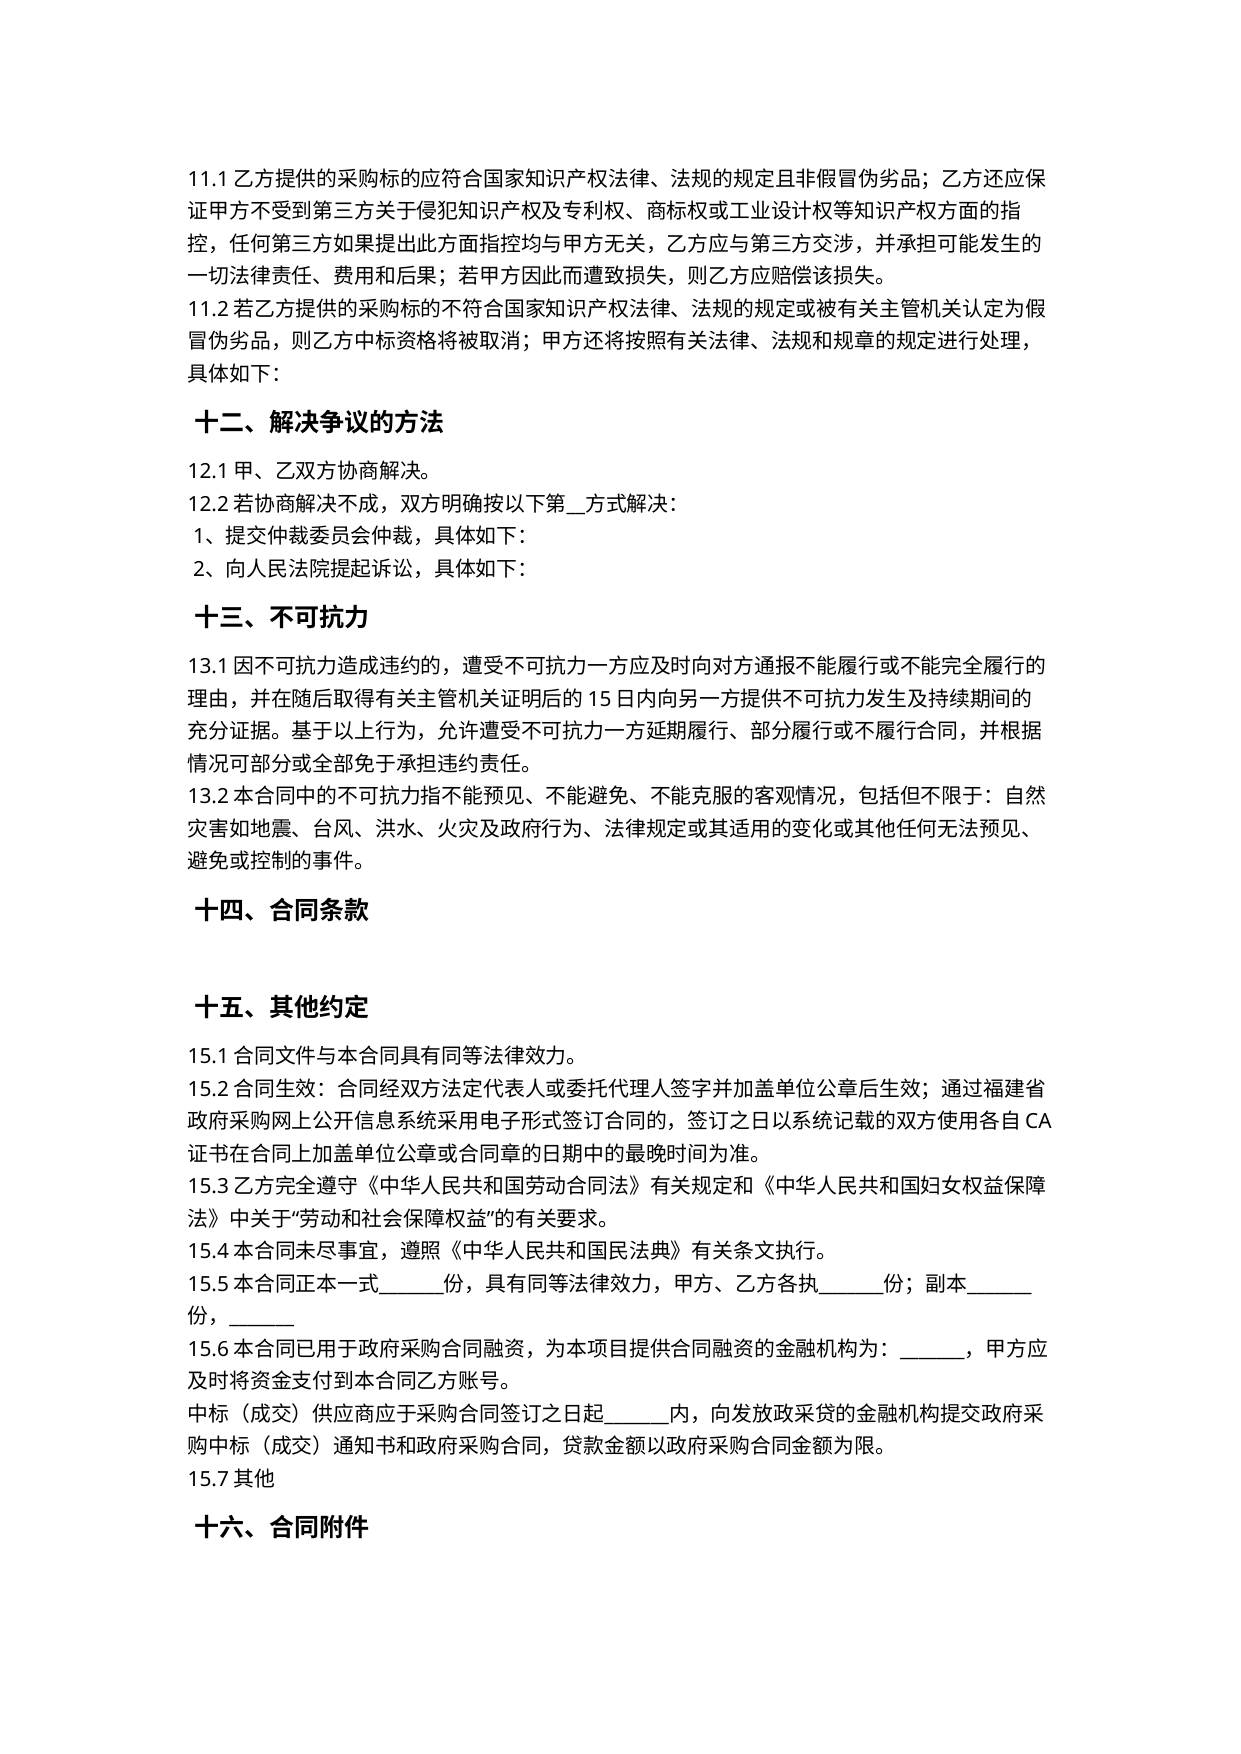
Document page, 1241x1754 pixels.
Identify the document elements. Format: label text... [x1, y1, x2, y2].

text 12.2若协商解决不成，双方明确按以下第__方式解决： [187, 487, 1053, 519]
text 13.1因不可抗力造成违约的，遭受不可抗力一方应及时向对方通报不能履行或不能完全履行的理由，并在随后取得有关主管机关证明后的15日内向另一方提供不可抗力发生及持续期间的充分证据。基于以上行为，允许遭受不可抗力一方延期履行、部分履行或不履行合同，并根据情况可部分或全部免于承担违约责任。 [187, 649, 1053, 779]
text 1、提交仲裁委员会仲裁，具体如下： [187, 519, 1053, 552]
text 12.1甲、乙双方协商解决。 [187, 454, 1053, 487]
text 15.4本合同未尽事宜，遵照《中华人民共和国民法典》有关条文执行。 [187, 1234, 1053, 1267]
text 2、向人民法院提起诉讼，具体如下： [187, 552, 1053, 584]
text 13.2本合同中的不可抗力指不能预见、不能避免、不能克服的客观情况，包括但不限于：自然灾害如地震、台风、洪水、火灾及政府行为、法律规定或其适用的变化或其他任何无法预见、避免或控制的事件。 [187, 779, 1053, 877]
text 十二、解决争议的方法 [187, 389, 1053, 454]
text 15.3乙方完全遵守《中华人民共和国劳动合同法》有关规定和《中华人民共和国妇女权益保障法》中关于“劳动和社会保障权益”的有关要求。 [187, 1169, 1053, 1234]
text 15.2合同生效：合同经双方法定代表人或委托代理人签字并加盖单位公章后生效；通过福建省政府采购网上公开信息系统采用电子形式签订合同的，签订之日以系统记载的双方使用各自CA证书在合同上加盖单位公章或合同章的日期中的最晚时间为准。 [187, 1072, 1053, 1169]
text 中标（成交）供应商应于采购合同签订之日起_______内，向发放政采贷的金融机构提交政府采购中标（成交）通知书和政府采购合同，贷款金额以政府采购合同金额为限。 [187, 1397, 1053, 1462]
text 15.1合同文件与本合同具有同等法律效力。 [187, 1039, 1053, 1072]
text 十五、其他约定 [187, 974, 1053, 1039]
text 十六、合同附件 [187, 1494, 1053, 1592]
text 15.7其他 [187, 1462, 1053, 1494]
text 11.1乙方提供的采购标的应符合国家知识产权法律、法规的规定且非假冒伪劣品；乙方还应保证甲方不受到第三方关于侵犯知识产权及专利权、商标权或工业设计权等知识产权方面的指控，任何第三方如果提出此方面指控均与甲方无关，乙方应与第三方交涉，并承担可能发生的一切法律责任、费用和后果；若甲方因此而遭致损失，则乙方应赔偿该损失。 [187, 162, 1053, 292]
text 十三、不可抗力 [187, 584, 1053, 649]
text 15.5本合同正本一式_______份，具有同等法律效力，甲方、乙方各执_______份；副本_______份，_______ [187, 1267, 1053, 1332]
text 十四、合同条款 [187, 877, 1053, 974]
text 11.2若乙方提供的采购标的不符合国家知识产权法律、法规的规定或被有关主管机关认定为假冒伪劣品，则乙方中标资格将被取消；甲方还将按照有关法律、法规和规章的规定进行处理，具体如下： [187, 292, 1053, 389]
text 15.6本合同已用于政府采购合同融资，为本项目提供合同融资的金融机构为：_______，甲方应及时将资金支付到本合同乙方账号。 [187, 1332, 1053, 1397]
